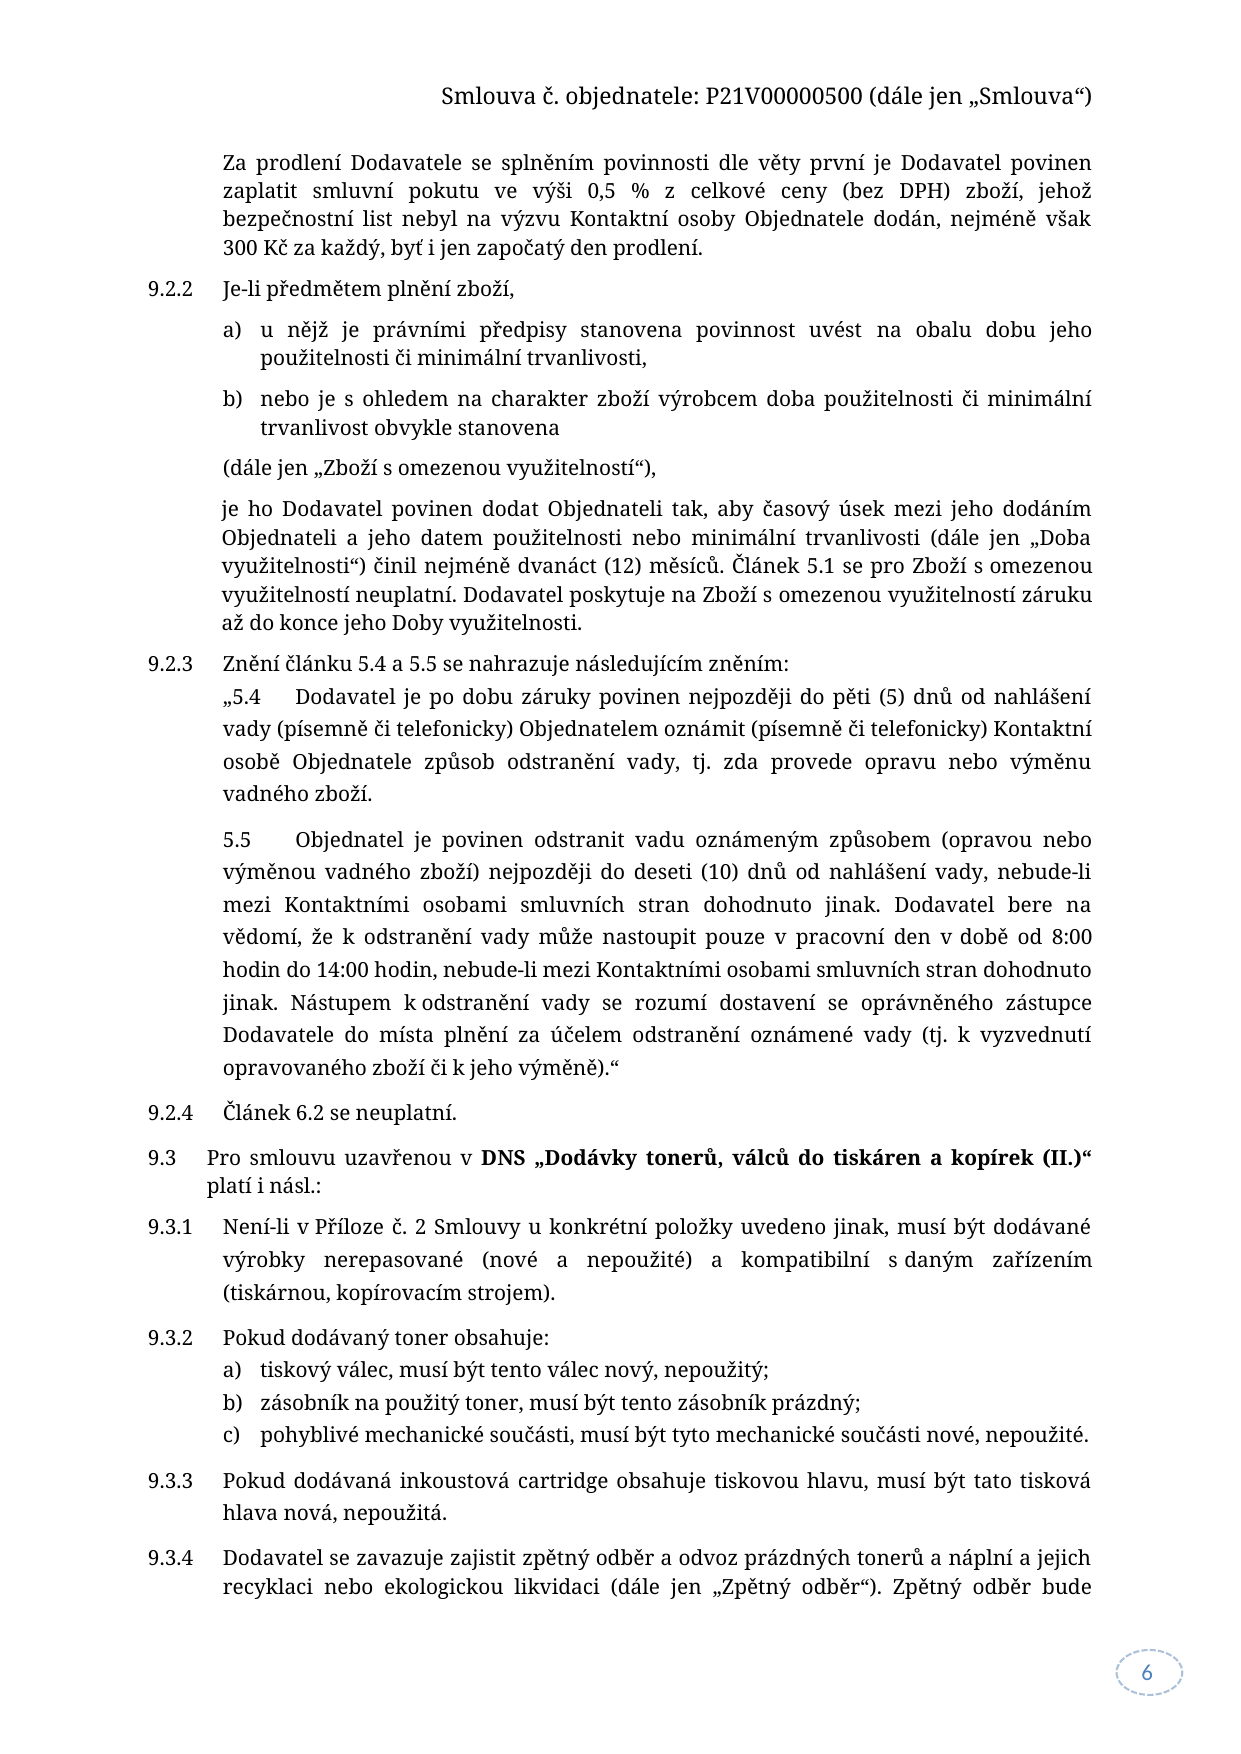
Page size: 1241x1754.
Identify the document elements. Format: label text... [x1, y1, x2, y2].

text je ho Dodavatel povinen dodat Objednateli tak, aby časový úsek mezi jeho dodáním Objednateli a jeho datem použitelnosti nebo minimální trvanlivosti (dále jen „Doba využitelnosti“) činil nejméně dvanáct (12) měsíců. Článek 5.1 se pro Zboží s omezenou využitelností neuplatní. Dodavatel poskytuje na Zboží s omezenou využitelností záruku až do konce jeho Doby využitelnosti. [221, 494, 1093, 637]
list Není-li v Příloze č. 2 Smlouvy u konkrétní položky uvedeno jinak, musí být dodávané výrobky nerepasované (nové a nepoužité) a kompatibilní s daným zařízením (tiskárnou, kopírovacím strojem). [148, 1212, 1093, 1306]
list pohyblivé mechanické součásti, musí být tyto mechanické součásti nové, nepoužité. [223, 1421, 1093, 1449]
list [148, 1543, 1093, 1600]
list Je-li předmětem plnění zboží, [148, 274, 1093, 302]
list zásobník na použitý toner, musí být tento zásobník prázdný; [223, 1388, 1093, 1416]
list nebo je s ohledem na charakter zboží výrobcem doba použitelnosti či minimální trvanlivost obvykle stanovena [223, 384, 1093, 441]
list Znění článku 5.4 a 5.5 se nahrazuje následujícím zněním: [148, 649, 1093, 678]
list Pro smlouvu uzavřenou v DNS „Dodávky tonerů, válců do tiskáren a kopírek (II.)“ platí i násl.: [148, 1143, 1093, 1200]
list Pokud dodávaná inkoustová cartridge obsahuje tiskovou hlavu, musí být tato tisková hlava nová, nepoužitá. [148, 1466, 1093, 1527]
list Pokud dodávaný toner obsahuje: [148, 1323, 1093, 1351]
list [148, 148, 1093, 261]
text (dále jen „Zboží s omezenou využitelností“), [223, 453, 1093, 482]
list u nějž je právními předpisy stanovena povinnost uvést na obalu dobu jeho použitelnosti či minimální trvanlivosti, [223, 315, 1093, 372]
list „5.4 Dodavatel je po dobu záruky povinen nejpozději do pěti (5) dnů od nahlášení vady (písemně či telefonicky) Objednatelem oznámit (písemně či telefonicky) Kontaktní osobě Objednatele způsob odstranění vady, tj. zda provede opravu nebo výměnu vadného zboží. [223, 682, 1093, 808]
list Článek 6.2 se neuplatní. [148, 1098, 1093, 1126]
list tiskový válec, musí být tento válec nový, nepoužitý; [223, 1355, 1093, 1384]
list 5.5 Objednatel je povinen odstranit vadu oznámeným způsobem (opravou nebo výměnou vadného zboží) nejpozději do deseti (10) dnů od nahlášení vady, nebude-li mezi Kontaktními osobami smluvních stran dohodnuto jinak. Dodavatel bere na vědomí, že k odstranění vady může nastoupit pouze v pracovní den v době od 8:00 hodin do 14:00 hodin, nebude-li mezi Kontaktními osobami smluvních stran dohodnuto jinak. Nástupem k odstranění vady se rozumí dostavení se oprávněného zástupce Dodavatele do místa plnění za účelem odstranění oznámené vady (tj. k vyzvednutí opravovaného zboží či k jeho výměně).“ [223, 825, 1093, 1081]
